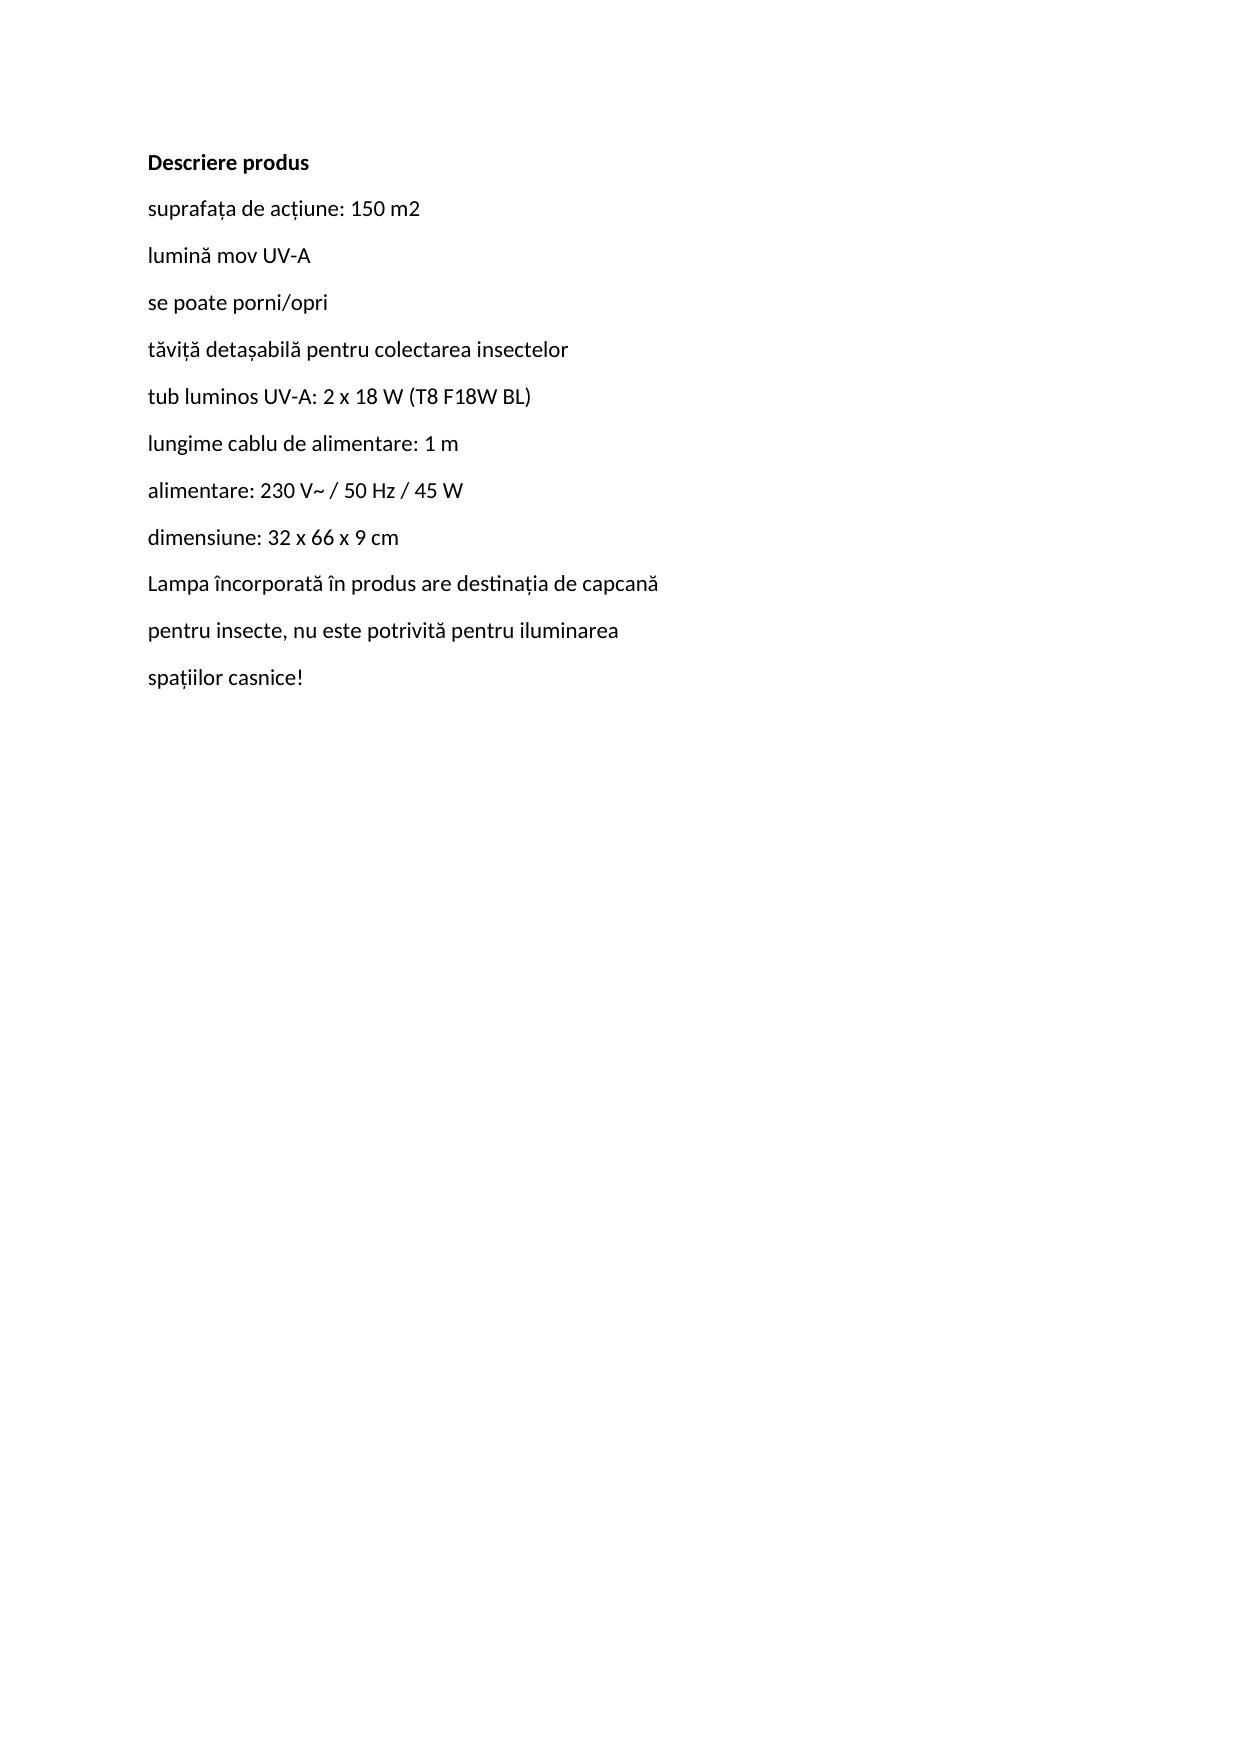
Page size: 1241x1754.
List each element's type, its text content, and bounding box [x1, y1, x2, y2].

text Lampa încorporată în produs are destinația de capcană [148, 569, 1093, 597]
text tub luminos UV-A: 2 x 18 W (T8 F18W BL) [148, 382, 1093, 410]
text suprafața de acțiune: 150 m2 [148, 194, 1093, 222]
text dimensiune: 32 x 66 x 9 cm [148, 523, 1093, 551]
text alimentare: 230 V~ / 50 Hz / 45 W [148, 476, 1093, 504]
text tăviță detașabilă pentru colectarea insectelor [148, 335, 1093, 363]
text lungime cablu de alimentare: 1 m [148, 429, 1093, 457]
text se poate porni/opri [148, 288, 1093, 316]
text pentru insecte, nu este potrivită pentru iluminarea [148, 616, 1093, 644]
text Descriere produs [148, 148, 1093, 176]
text lumină mov UV-A [148, 241, 1093, 269]
text spațiilor casnice! [148, 663, 1093, 691]
